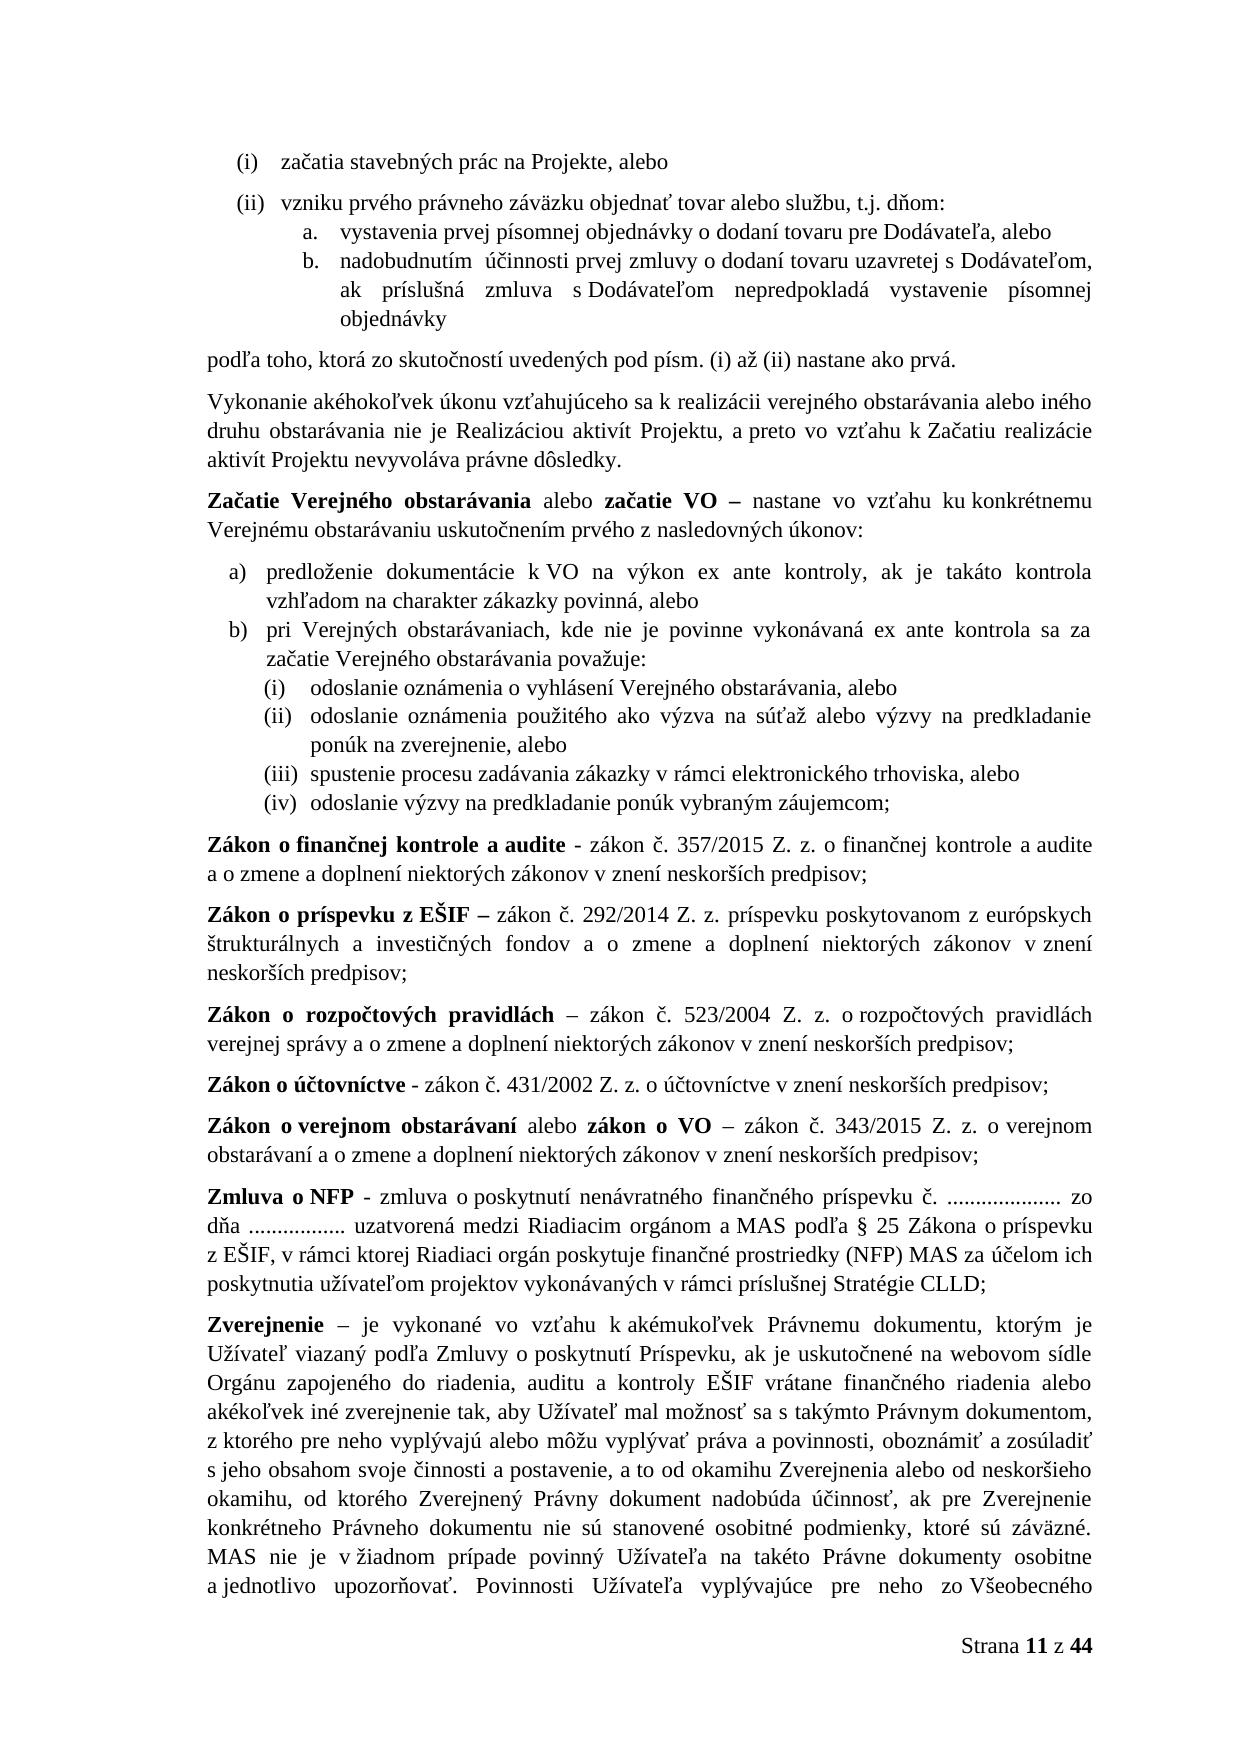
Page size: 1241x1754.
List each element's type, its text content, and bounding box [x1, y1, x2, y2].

list Zákon o príspevku z EŠIF – zákon č. 292/2014 Z. z. príspevku poskytovanom z európskych štrukturálnych a investičných fondov a o zmene a doplnení niektorých zákonov v znení neskorších predpisov; [207, 901, 1092, 986]
list vystavenia prvej písomnej objednávky o dodaní tovaru pre Dodávateľa, alebo [302, 218, 1092, 244]
list odoslanie oznámenia použitého ako výzva na súťaž alebo výzvy na predkladanie ponúk na zverejnenie, alebo [264, 702, 1092, 758]
list pri Verejných obstarávaniach, kde nie je povinne vykonávaná ex ante kontrola sa za začatie Verejného obstarávania považuje: [228, 616, 1092, 671]
list vzniku prvého právneho záväzku objednať tovar alebo službu, t.j. dňom: [236, 189, 1092, 216]
list Vykonanie akéhokoľvek úkonu vzťahujúceho sa k realizácii verejného obstarávania alebo iného druhu obstarávania nie je Realizáciou aktivít Projektu, a preto vo vzťahu k Začatiu realizácie aktivít Projektu nevyvoláva právne dôsledky. [207, 388, 1092, 472]
list Zákon o finančnej kontrole a audite - zákon č. 357/2015 Z. z. o finančnej kontrole a audite a o zmene a doplnení niektorých zákonov v znení neskorších predpisov; [207, 831, 1092, 886]
list nadobudnutím účinnosti prvej zmluvy o dodaní tovaru uzavretej s Dodávateľom, ak príslušná zmluva s Dodávateľom nepredpokladá vystavenie písomnej objednávky [302, 247, 1092, 331]
list odoslanie výzvy na predkladanie ponúk vybraným záujemcom; [264, 789, 1092, 816]
list začatia stavebných prác na Projekte, alebo [236, 148, 1092, 174]
list Zákon o účtovníctve - zákon č. 431/2002 Z. z. o účtovníctve v znení neskorších predpisov; [207, 1071, 1092, 1097]
list Začatie Verejného obstarávania alebo začatie VO – nastane vo vzťahu ku konkrétnemu Verejnému obstarávaniu uskutočnením prvého z nasledovných úkonov: [207, 487, 1092, 543]
list Zákon o verejnom obstarávaní alebo zákon o VO – zákon č. 343/2015 Z. z. o verejnom obstarávaní a o zmene a doplnení niektorých zákonov v znení neskorších predpisov; [207, 1112, 1092, 1168]
text Zmluva o NFP - zmluva o poskytnutí nenávratného finančného príspevku č. .................... zo dňa ................. uzatvorená medzi Riadiacim orgánom a MAS podľa § 25 Zákona o príspevku z EŠIF, v rámci ktorej Riadiaci orgán poskytuje finančné prostriedky (NFP) MAS za účelom ich poskytnutia užívateľom projektov vykonávaných v rámci príslušnej Stratégie CLLD; [207, 1183, 1092, 1296]
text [207, 1311, 1092, 1598]
list podľa toho, ktorá zo skutočností uvedených pod písm. (i) až (ii) nastane ako prvá. [207, 346, 1092, 373]
list odoslanie oznámenia o vyhlásení Verejného obstarávania, alebo [264, 673, 1092, 700]
list Zákon o rozpočtových pravidlách – zákon č. 523/2004 Z. z. o rozpočtových pravidlách verejnej správy a o zmene a doplnení niektorých zákonov v znení neskorších predpisov; [207, 1001, 1092, 1056]
list spustenie procesu zadávania zákazky v rámci elektronického trhoviska, alebo [264, 760, 1092, 787]
list predloženie dokumentácie k VO na výkon ex ante kontroly, ak je takáto kontrola vzhľadom na charakter zákazky povinná, alebo [228, 558, 1092, 613]
